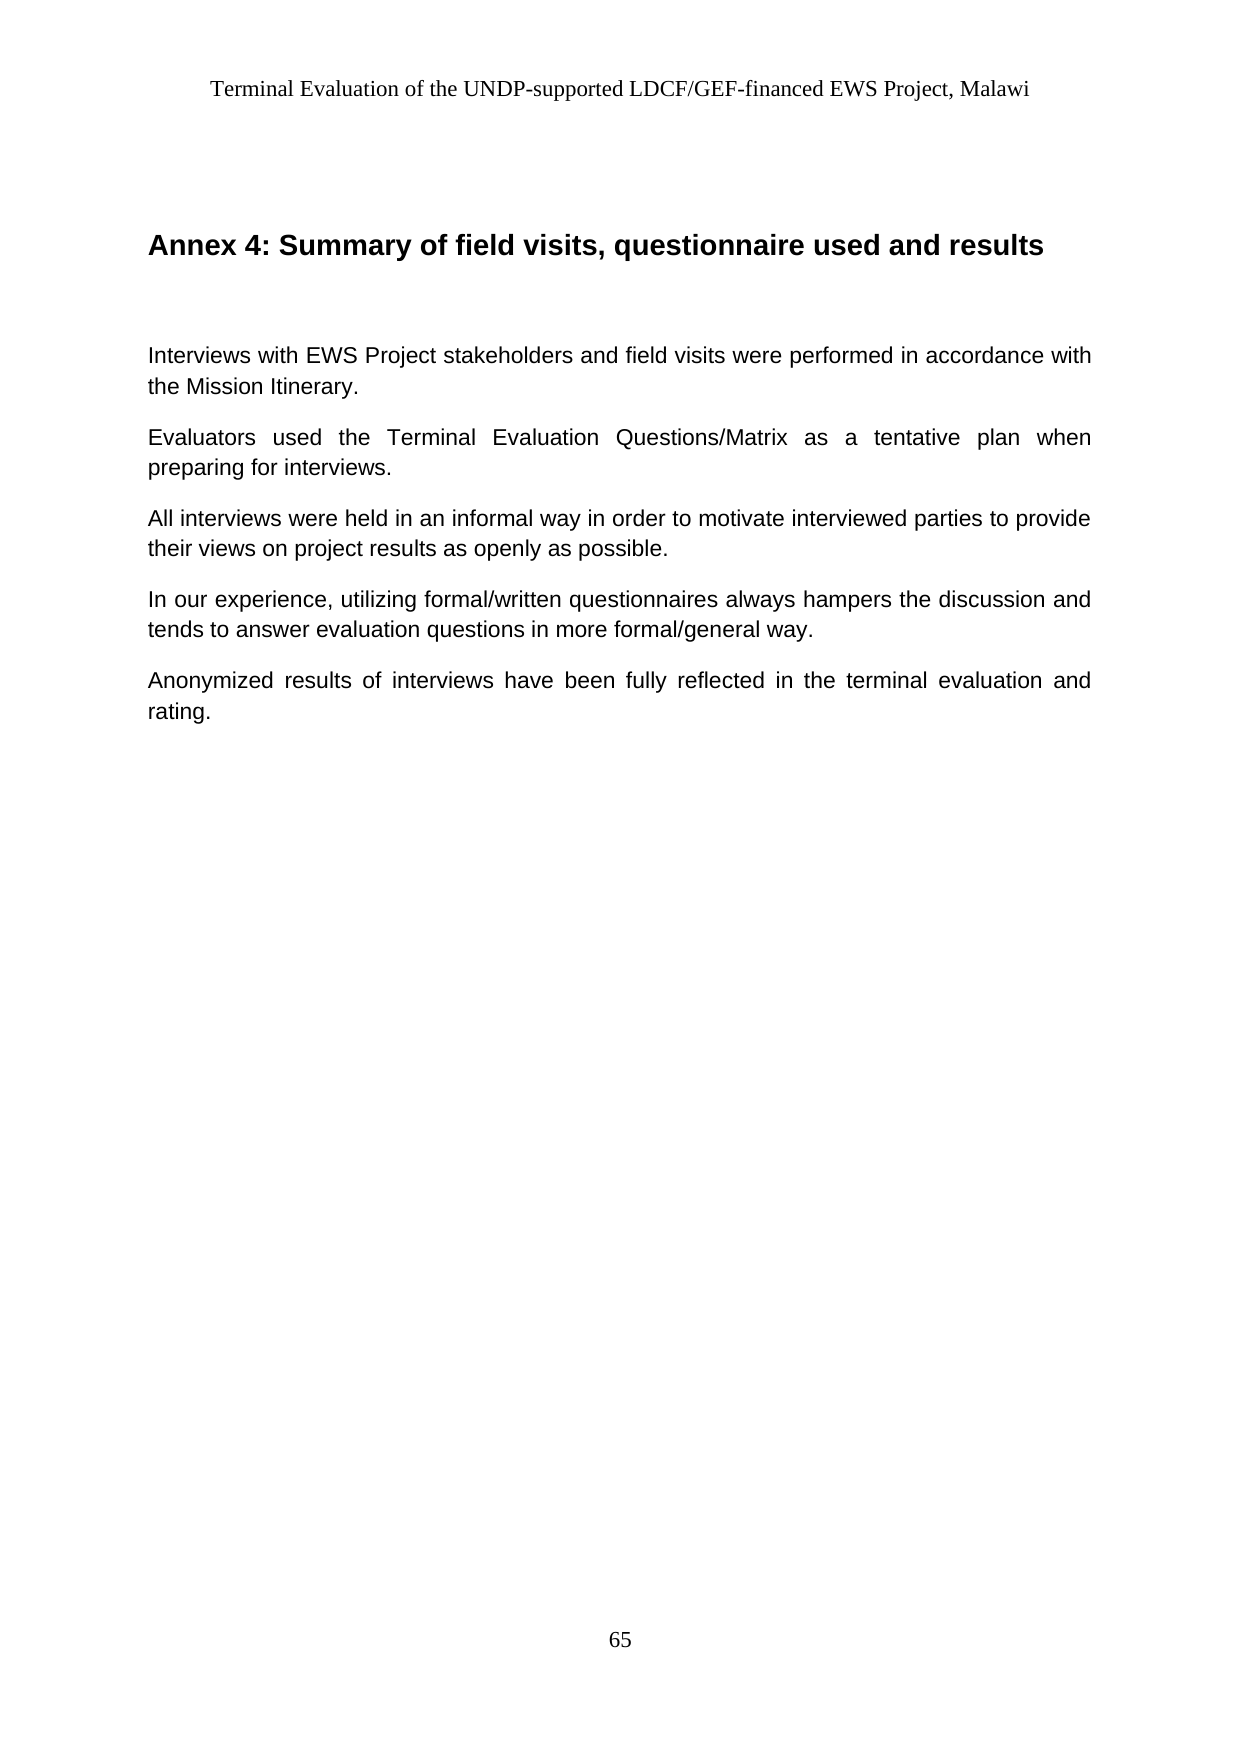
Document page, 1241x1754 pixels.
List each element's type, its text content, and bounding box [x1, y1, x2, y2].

text In our experience, utilizing formal/written questionnaires always hampers the discussion and tends to answer evaluation questions in more formal/general way. [148, 586, 1092, 643]
text All interviews were held in an informal way in order to motivate interviewed parties to provide their views on project results as openly as possible. [148, 505, 1092, 562]
text Anonymized results of interviews have been fully reflected in the terminal evaluation and rating. [148, 667, 1092, 724]
text Evaluators used the Terminal Evaluation Questions/Matrix as a tentative plan when preparing for interviews. [148, 424, 1092, 480]
subtitle Annex 4: Summary of field visits, questionnaire used and results [148, 228, 1092, 261]
text Interviews with EWS Project stakeholders and field visits were performed in accordance with the Mission Itinerary. [148, 342, 1092, 399]
